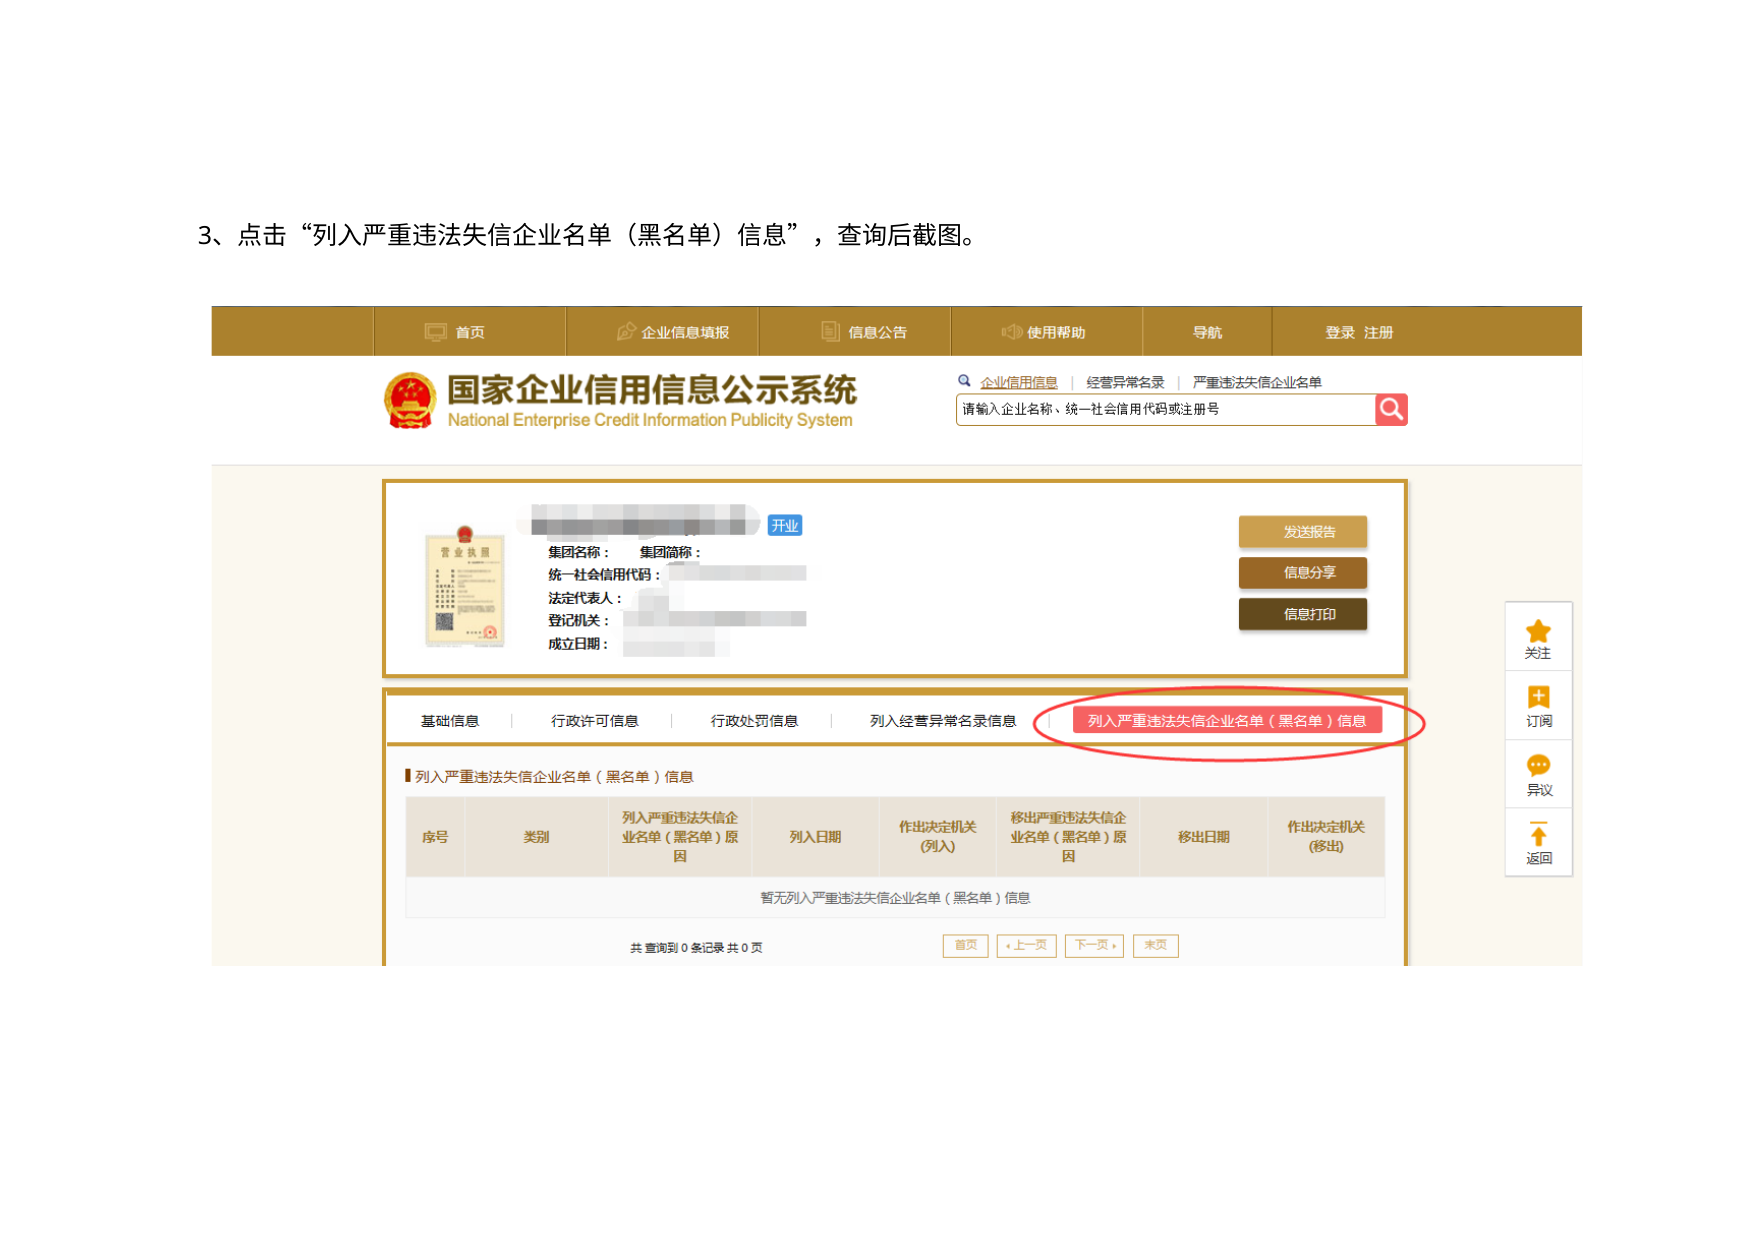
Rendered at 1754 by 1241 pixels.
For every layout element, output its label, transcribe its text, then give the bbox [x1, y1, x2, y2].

picture [211, 306, 1583, 966]
list 点击“列入严重违法失信企业名单（黑名单）信息”，查询后截图。 [148, 216, 1606, 252]
